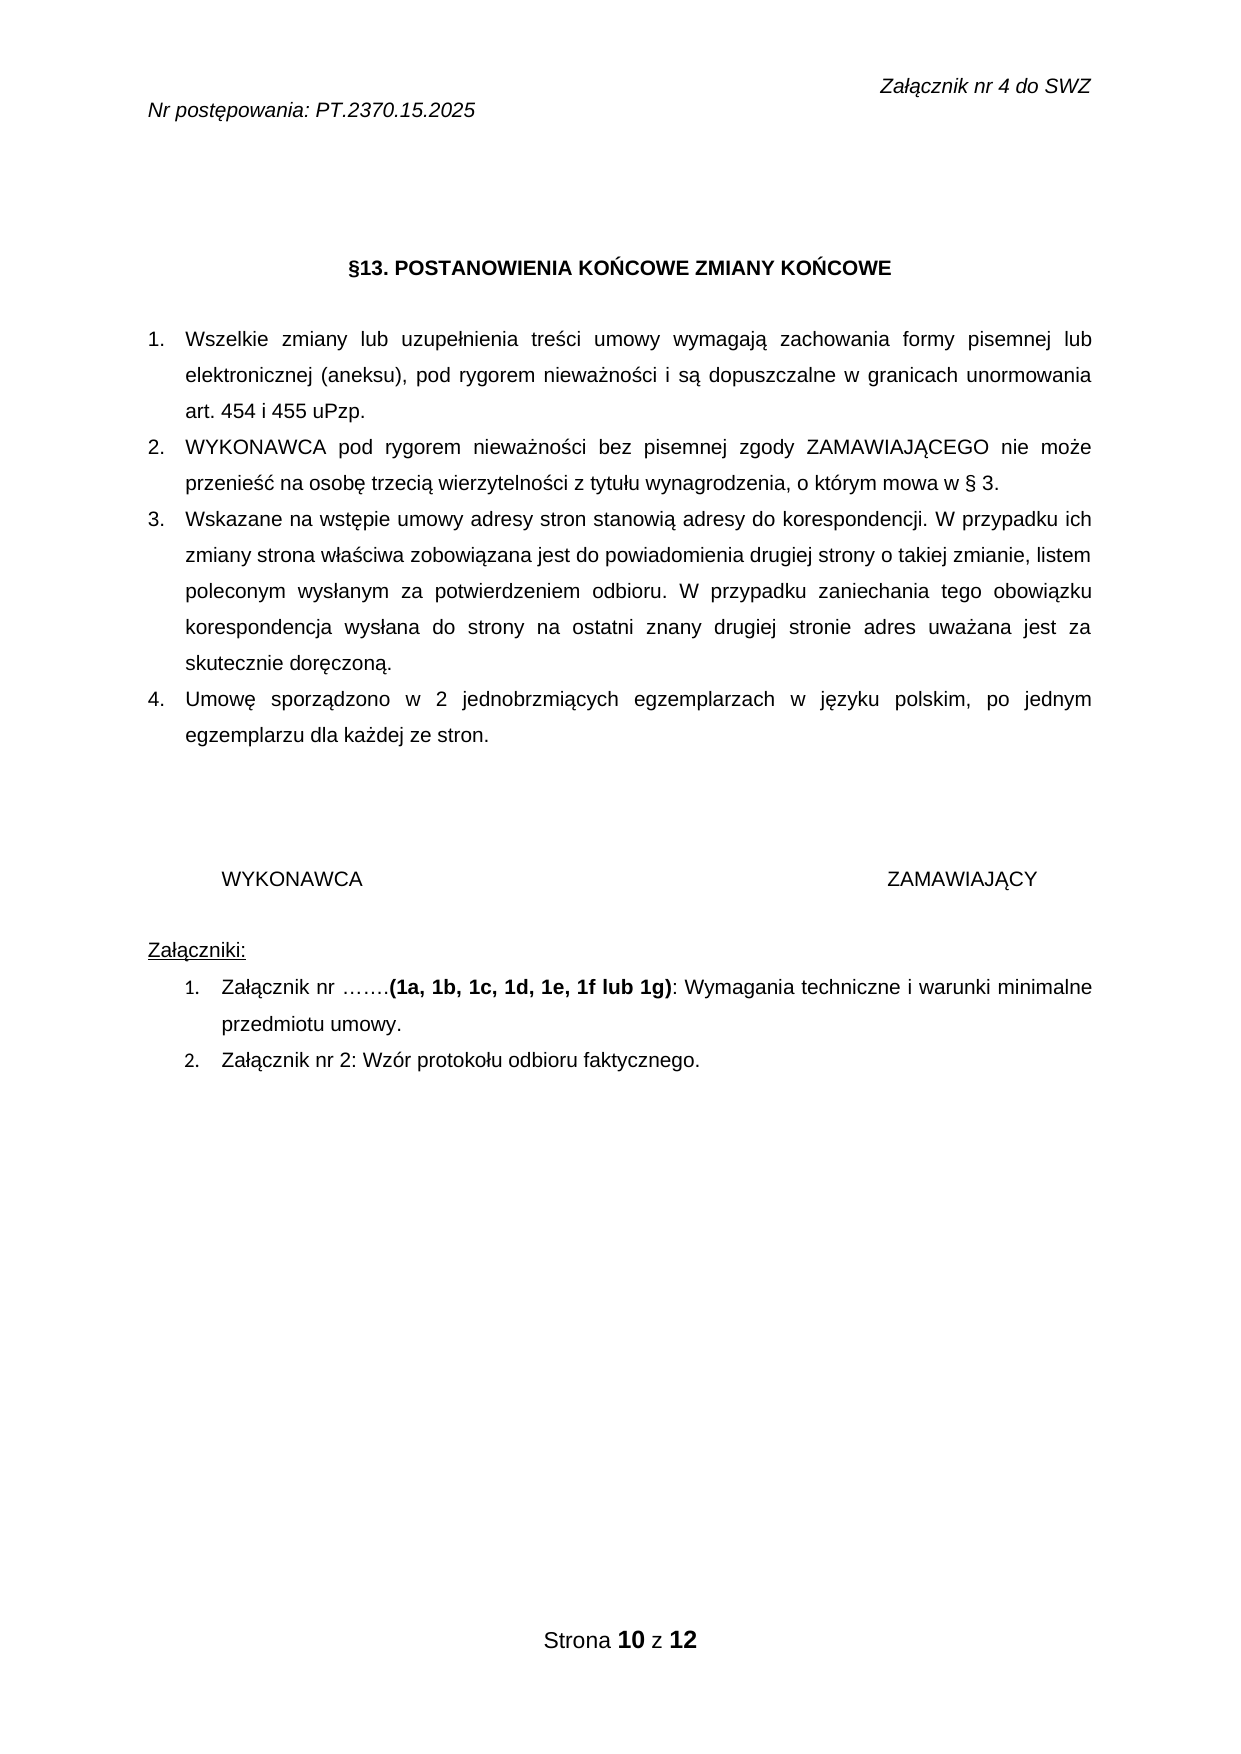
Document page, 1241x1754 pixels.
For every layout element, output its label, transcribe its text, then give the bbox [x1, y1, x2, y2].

list Wskazane na wstępie umowy adresy stron stanowią adresy do korespondencji. W przypadku ich zmiany strona właściwa zobowiązana jest do powiadomienia drugiej strony o takiej zmianie, listem poleconym wysłanym za potwierdzeniem odbioru. W przypadku zaniechania tego obowiązku korespondencja wysłana do strony na ostatni znany drugiej stronie adres uważana jest za skutecznie doręczoną. [148, 507, 1093, 675]
list Załącznik nr …….(1a, 1b, 1c, 1d, 1e, 1f lub 1g): Wymagania techniczne i warunki minimalne przedmiotu umowy. [184, 974, 1093, 1036]
list Wszelkie zmiany lub uzupełnienia treści umowy wymagają zachowania formy pisemnej lub elektronicznej (aneksu), pod rygorem nieważności i są dopuszczalne w granicach unormowania art. 454 i 455 uPzp. [148, 327, 1093, 423]
text Załączniki: [148, 938, 1093, 962]
list WYKONAWCA pod rygorem nieważności bez pisemnej zgody ZAMAWIAJĄCEGO nie może przenieść na osobę trzecią wierzytelności z tytułu wynagrodzenia, o którym mowa w § 3. [148, 435, 1093, 495]
list Umowę sporządzono w 2 jednobrzmiących egzemplarzach w języku polskim, po jednym egzemplarzu dla każdej ze stron. [148, 687, 1093, 747]
text WYKONAWCA ZAMAWIAJĄCY [148, 866, 1093, 890]
list Załącznik nr 2: Wzór protokołu odbioru faktycznego. [184, 1047, 1093, 1073]
text §13. POSTANOWIENIA KOŃCOWE ZMIANY KOŃCOWE [148, 255, 1093, 279]
